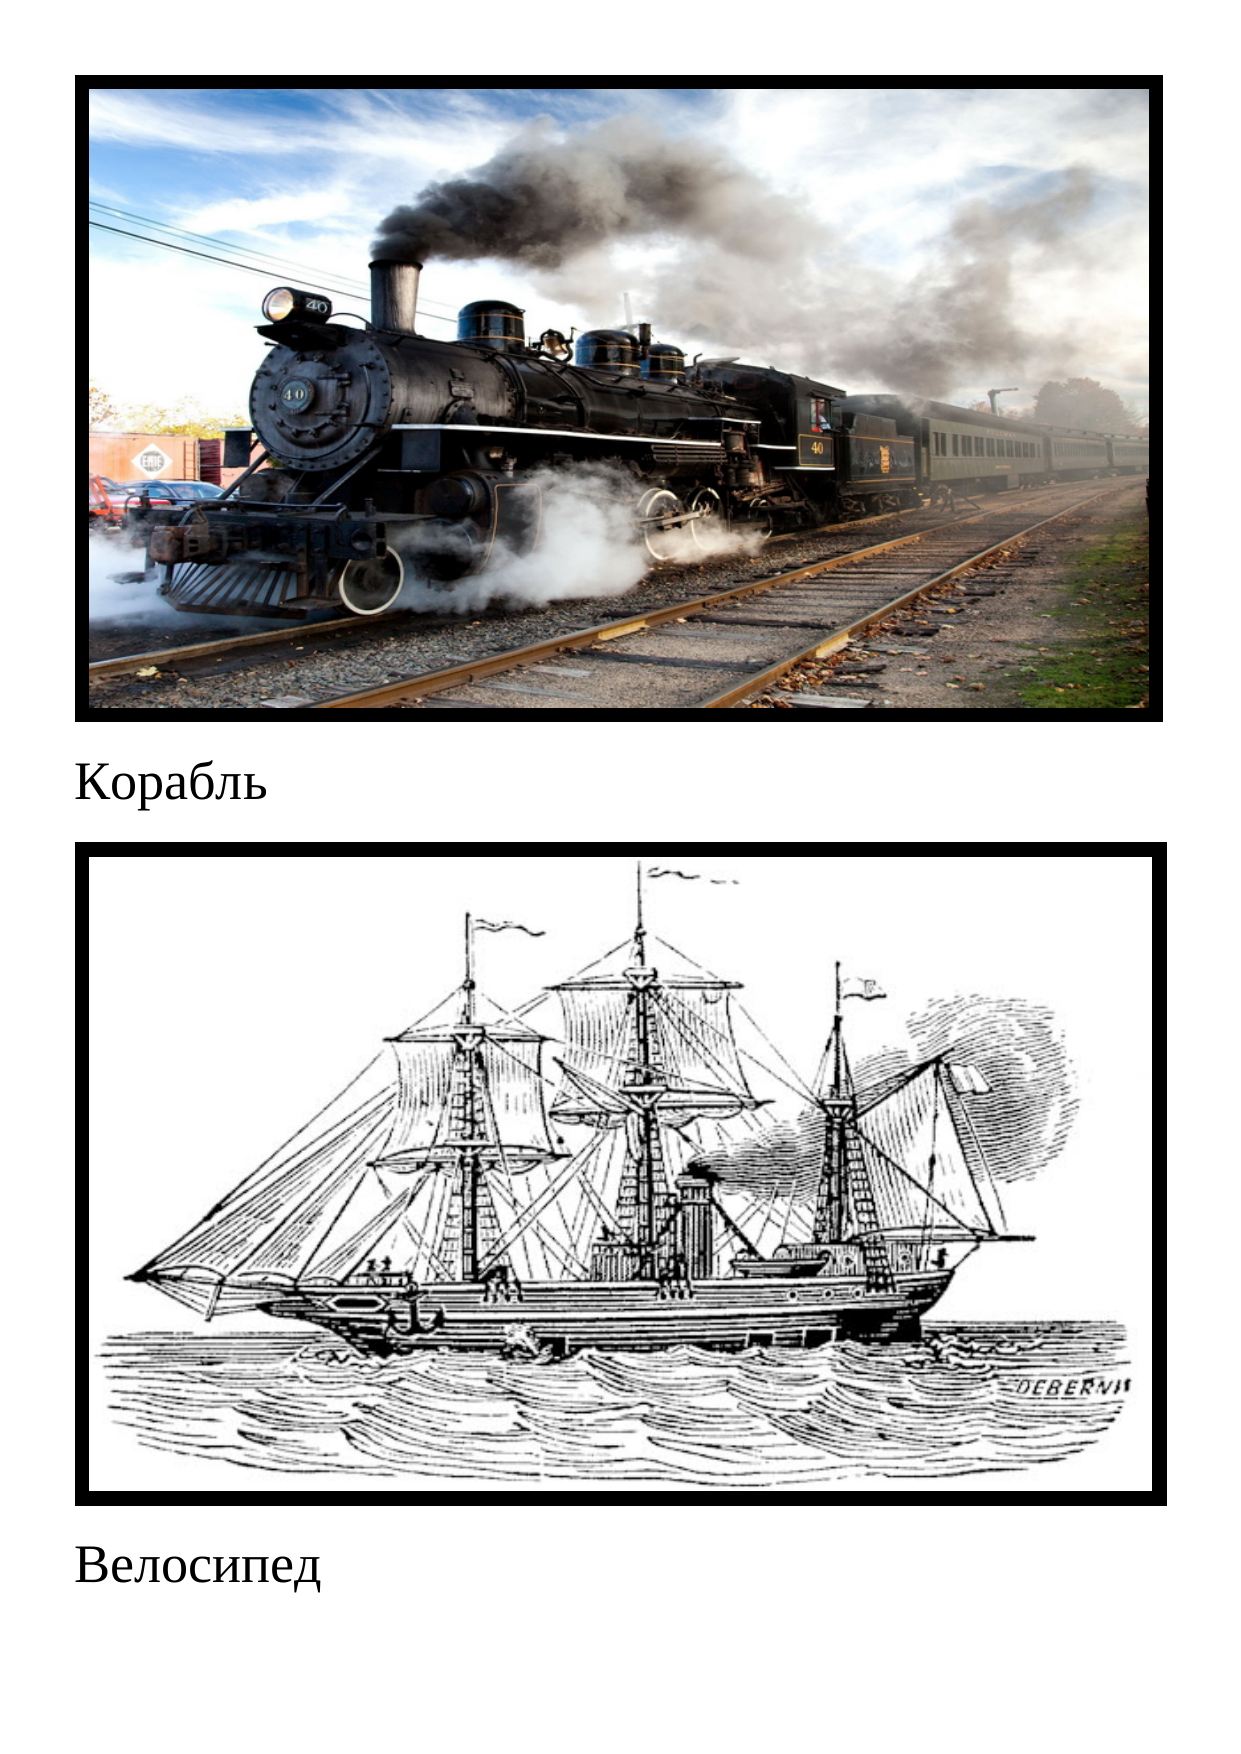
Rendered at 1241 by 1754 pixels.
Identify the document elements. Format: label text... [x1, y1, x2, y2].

text Велосипед [74, 1532, 1152, 1594]
text Корабль [74, 749, 1152, 811]
picture [89, 857, 1152, 1491]
picture [89, 89, 1149, 708]
